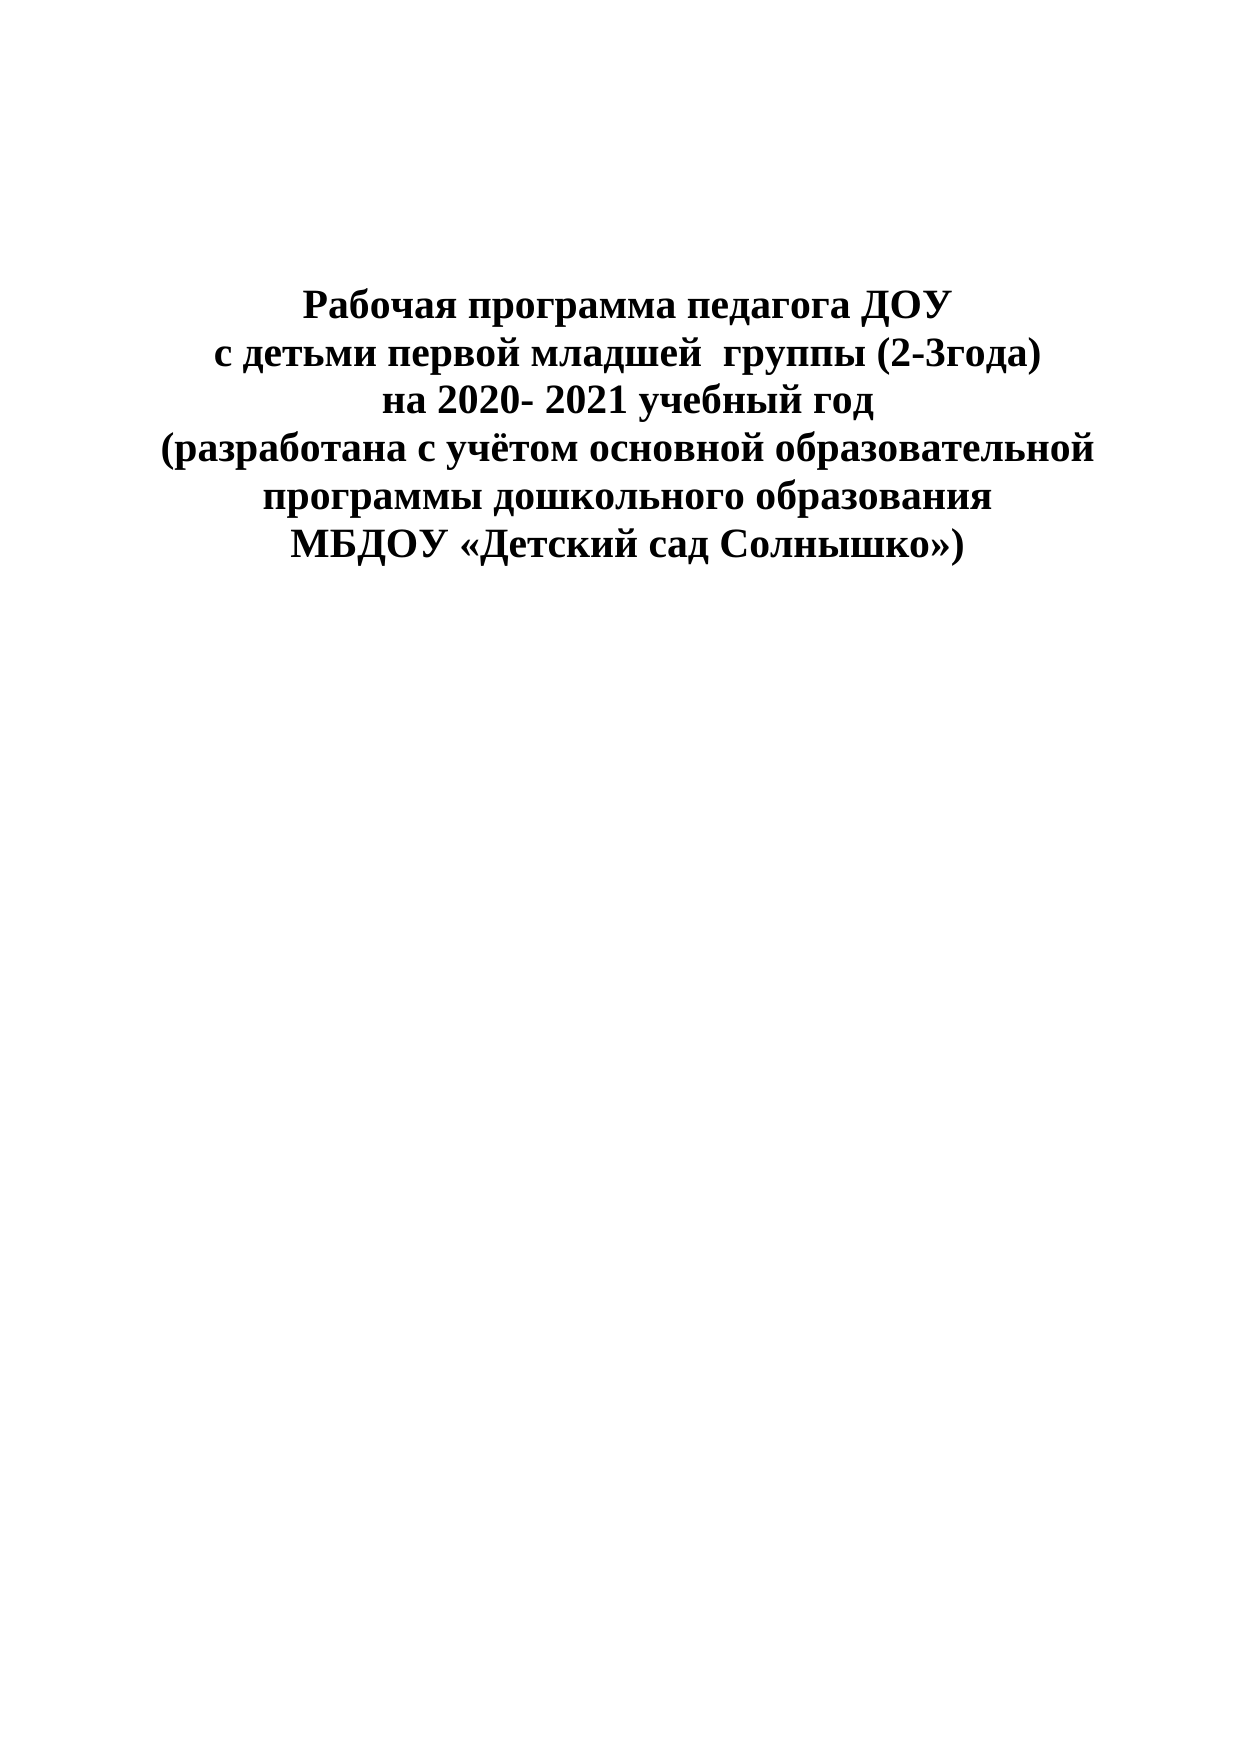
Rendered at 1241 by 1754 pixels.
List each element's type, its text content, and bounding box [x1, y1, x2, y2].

text Рабочая программа педагога ДОУ [59, 279, 1196, 327]
text на 2020- 2021 учебный год [59, 375, 1196, 423]
text МБДОУ «Детский сад Солнышко») [59, 519, 1196, 567]
text (разработана с учётом основной образовательной программы дошкольного образования [59, 423, 1196, 519]
text с детьми первой младшей группы (2-3года) [59, 327, 1196, 375]
